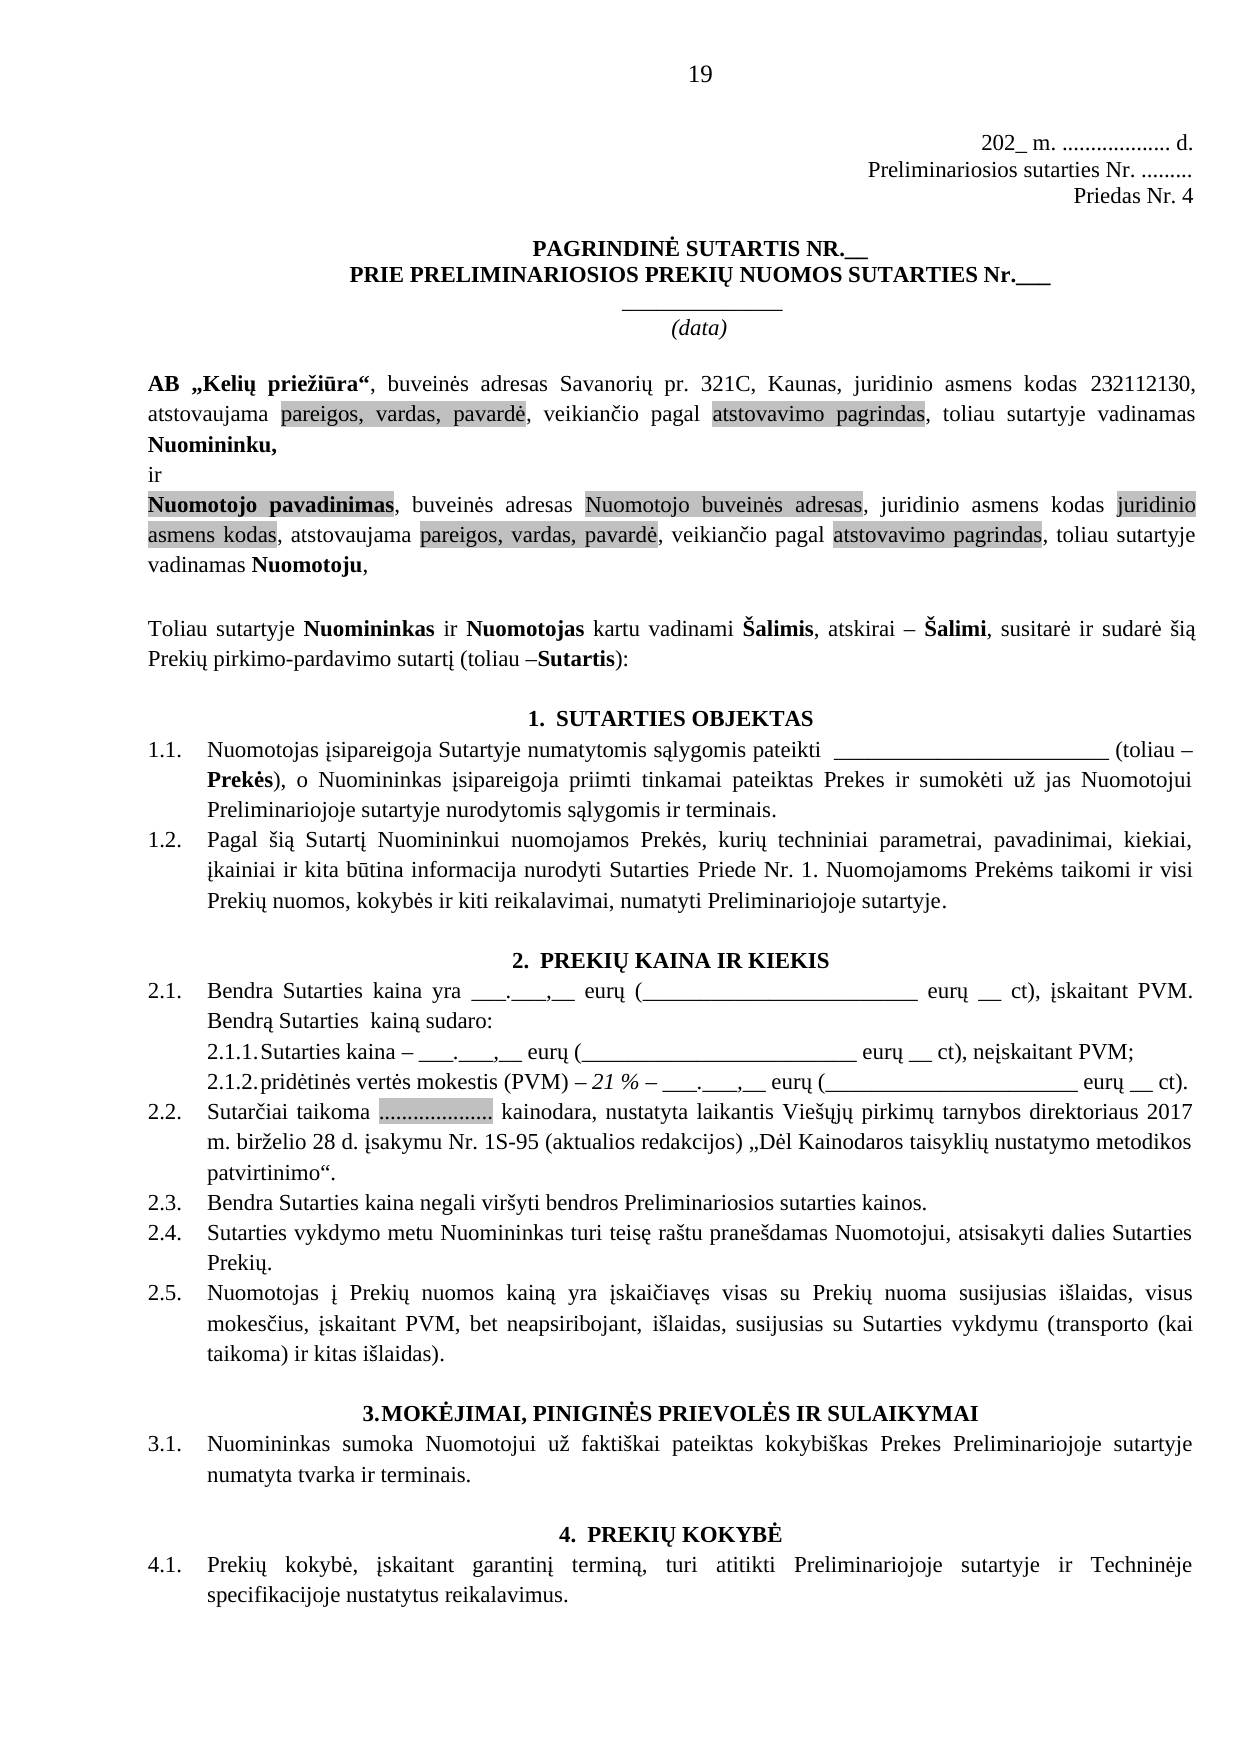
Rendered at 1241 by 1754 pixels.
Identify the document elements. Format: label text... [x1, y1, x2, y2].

list Nuomotojas į Prekių nuomos kainą yra įskaičiavęs visas su Prekių nuoma susijusias išlaidas, visus mokesčius, įskaitant PVM, bet neapsiribojant, išlaidas, susijusias su Sutarties vykdymu (transporto (kai taikoma) ir kitas išlaidas). [148, 1279, 1193, 1366]
text , buveinės adresas , juridinio asmens kodas , atstovaujama , veikiančio pagal , toliau sutartyje vadinamas Nuomotoju, [148, 491, 1196, 578]
text PAGRINDINĖ SUTARTIS NR.__ [207, 235, 1193, 261]
text Toliau sutartyje Nuomininkas ir Nuomotojas kartu vadinami Šalimis, atskirai – Šalimi, susitarė ir sudarė šią Prekių pirkimo-pardavimo sutartį (toliau –Sutartis): [148, 615, 1196, 671]
text ir [148, 461, 1196, 487]
list Bendra Sutarties kaina negali viršyti bendros Preliminariosios sutarties kainos. [148, 1189, 1193, 1215]
text 202_ m. ................... d. [272, 129, 1193, 156]
list Bendra Sutarties kaina yra ___.___,__ eurų (________________________ eurų __ ct), įskaitant PVM. Bendrą Sutarties kainą sudaro: [148, 977, 1193, 1034]
list SUTARTIES OBJEKTAS [148, 705, 1193, 732]
text AB „Kelių priežiūra“, buveinės adresas Savanorių pr. 321C, Kaunas, juridinio asmens kodas 232112130, atstovaujama , veikiančio pagal , toliau sutartyje vadinamas Nuomininku, [148, 370, 1196, 457]
list Sutarties vykdymo metu Nuomininkas turi teisę raštu pranešdamas Nuomotojui, atsisakyti dalies Sutarties Prekių. [148, 1219, 1193, 1276]
list Pagal šią Sutartį Nuomininkui nuomojamos Prekės, kurių techniniai parametrai, pavadinimai, kiekiai, įkainiai ir kita būtina informacija nurodyti Sutarties Priede Nr. 1. Nuomojamoms Prekėms taikomi ir visi Prekių nuomos, kokybės ir kiti reikalavimai, numatyti Preliminariojoje sutartyje. [148, 826, 1193, 913]
list MOKĖJIMAI, PINIGINĖS PRIEVOLĖS IR SULAIKYMAI [148, 1400, 1193, 1427]
text (data) [207, 314, 1193, 340]
list Sutarties kaina – ___.___,__ eurų (________________________ eurų __ ct), neįskaitant PVM; [207, 1038, 1193, 1064]
list Sutarčiai taikoma .................... kainodara, nustatyta laikantis Viešųjų pirkimų tarnybos direktoriaus 2017 m. birželio 28 d. įsakymu Nr. 1S-95 (aktualios redakcijos) „Dėl Kainodaros taisyklių nustatymo metodikos patvirtinimo“. [148, 1098, 1193, 1185]
list PREKIŲ KAINA IR KIEKIS [148, 947, 1193, 973]
text Preliminariosios sutarties Nr. ......... [272, 156, 1193, 182]
list Prekių kokybė, įskaitant garantinį terminą, turi atitikti Preliminariojoje sutartyje ir Techninėje specifikacijoje nustatytus reikalavimus. [148, 1551, 1193, 1608]
text Priedas Nr. 4 [207, 182, 1193, 208]
list pridėtinės vertės mokestis (PVM) – 21 % – ___.___,__ eurų (______________________ eurų __ ct). [207, 1068, 1193, 1094]
list PREKIŲ KOKYBĖ [148, 1521, 1193, 1547]
list Nuomininkas sumoka Nuomotojui už faktiškai pateiktas kokybiškas Prekes Preliminariojoje sutartyje numatyta tvarka ir terminais. [148, 1430, 1193, 1487]
text ______________ [207, 287, 1193, 314]
list Nuomotojas įsipareigoja Sutartyje numatytomis sąlygomis pateikti ________________________ (toliau – Prekės), o Nuomininkas įsipareigoja priimti tinkamai pateiktas Prekes ir sumokėti už jas Nuomotojui Preliminariojoje sutartyje nurodytomis sąlygomis ir terminais. [148, 736, 1193, 822]
text PRIE PRELIMINARIOSIOS PREKIŲ NUOMOS SUTARTIES Nr.___ [207, 261, 1193, 287]
